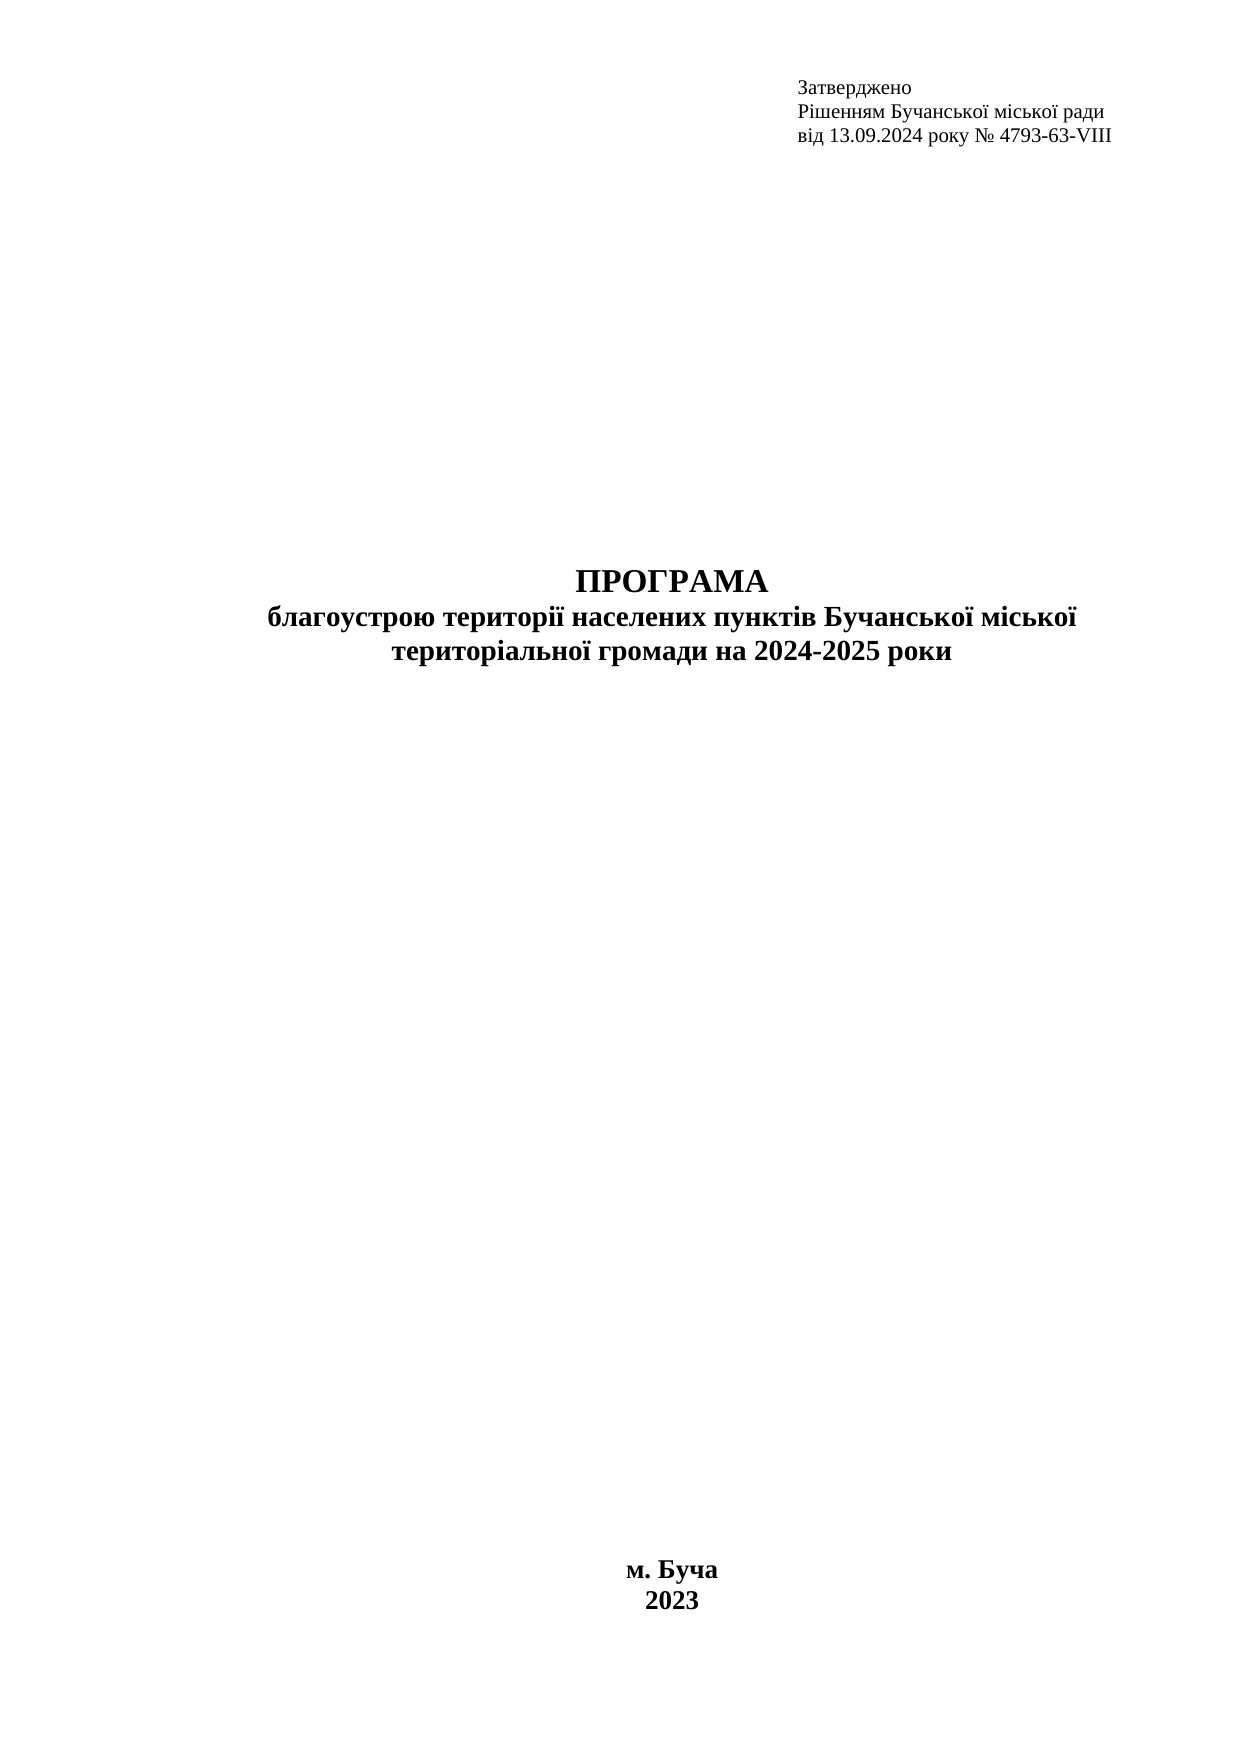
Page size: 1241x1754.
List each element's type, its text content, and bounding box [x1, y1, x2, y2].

text благоустрою території населених пунктів Бучанської міської територіальної громади на 2024-2025 роки [177, 599, 1167, 667]
text Рішенням Бучанської міської ради від 13.09.2024 року № 4793-63-VIІІ [797, 99, 1122, 147]
text м. Буча [177, 1553, 1167, 1584]
text 2023 [177, 1584, 1167, 1615]
text ПРОГРАМА [177, 561, 1167, 599]
text Затверджено [797, 75, 1122, 99]
